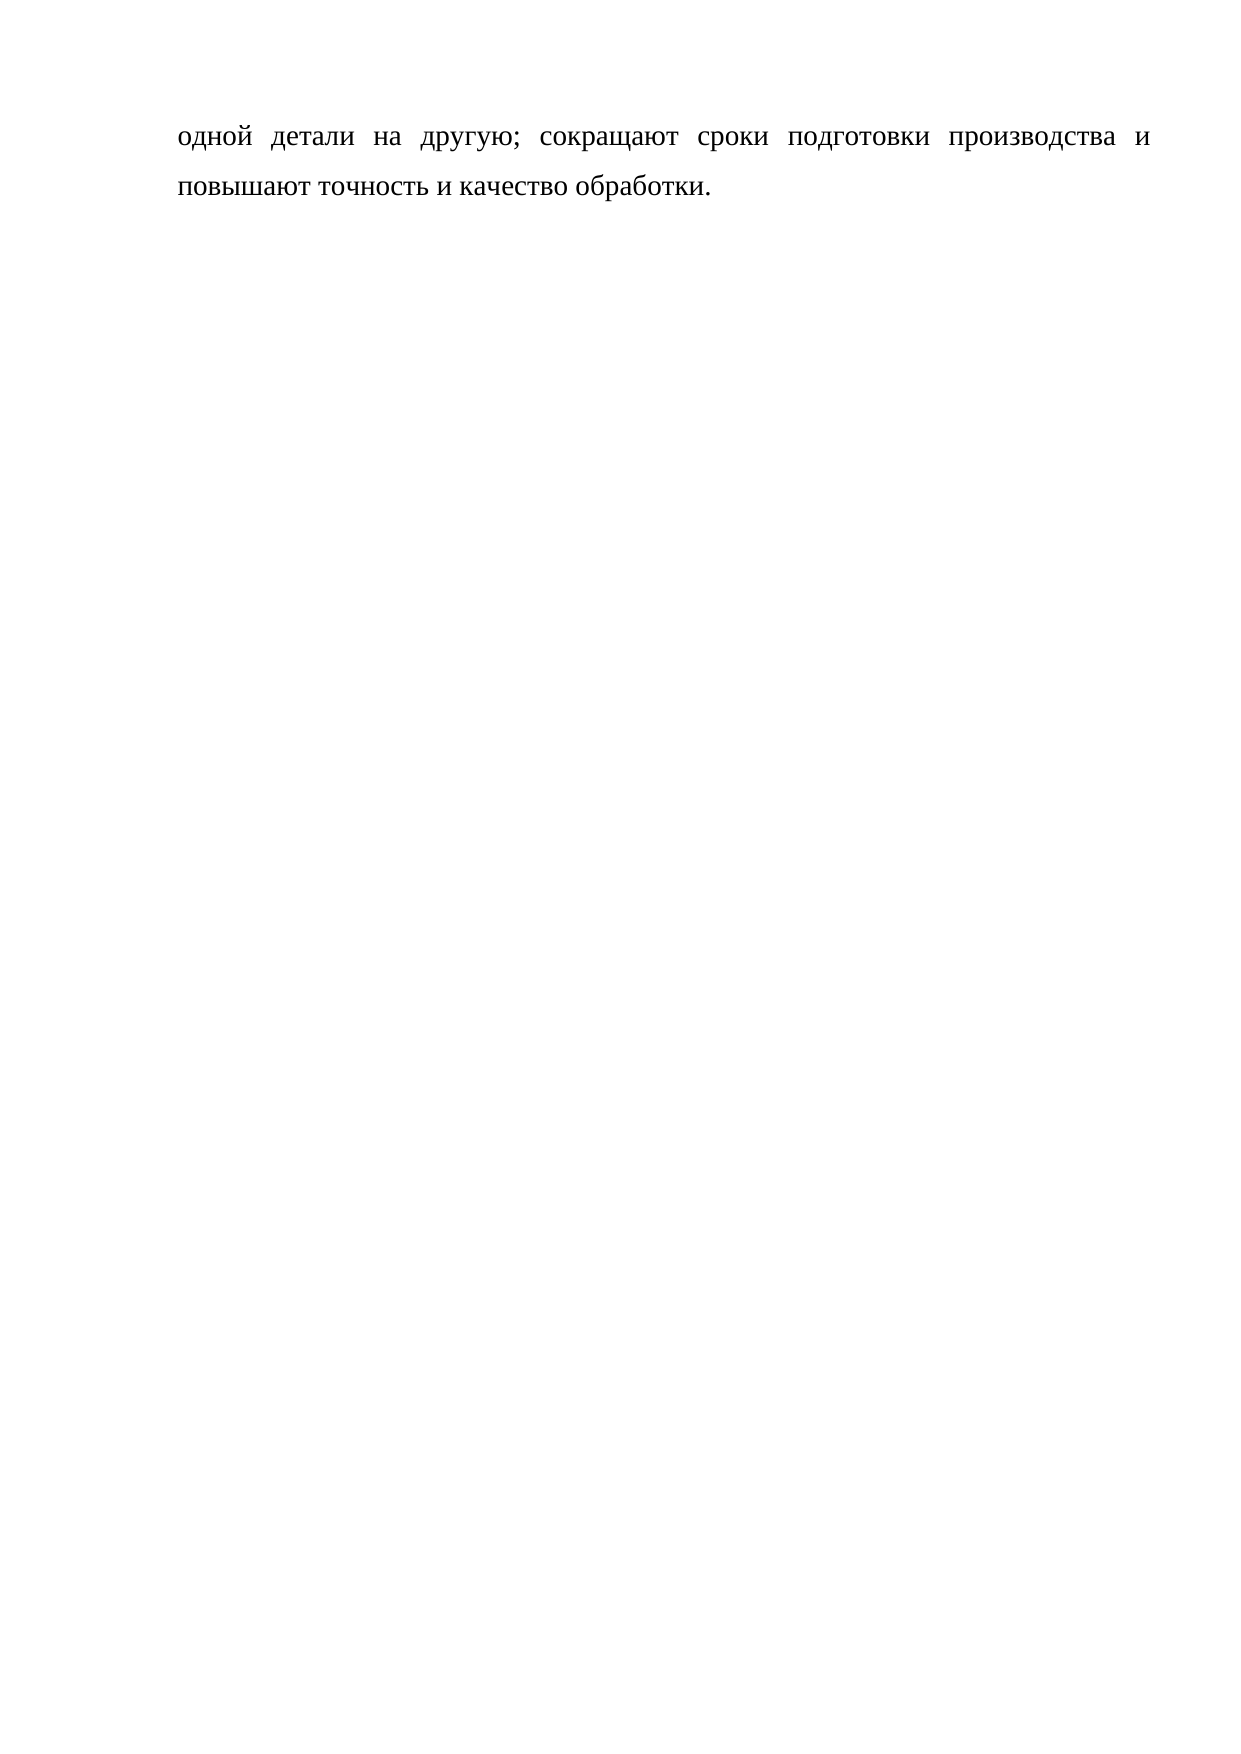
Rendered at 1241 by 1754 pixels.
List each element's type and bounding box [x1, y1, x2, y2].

text [177, 118, 1152, 202]
